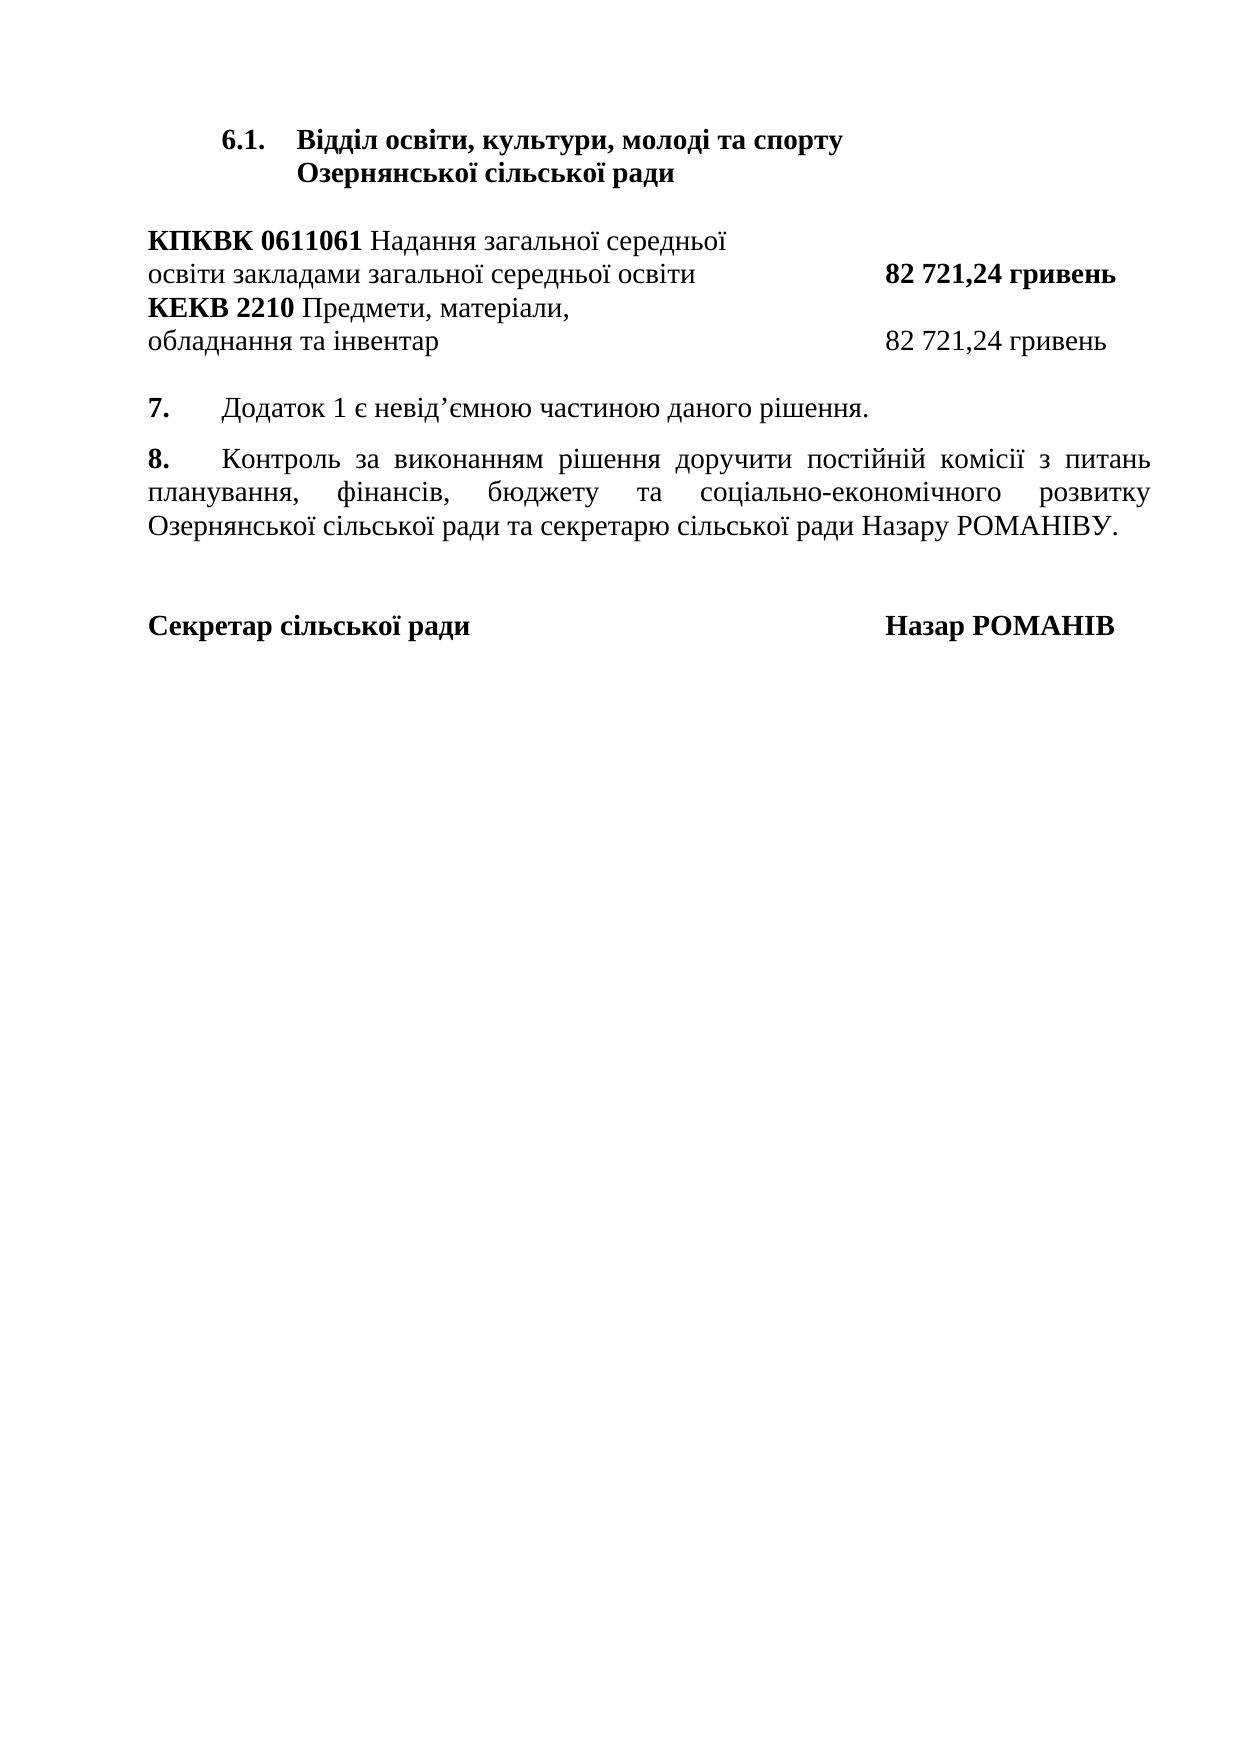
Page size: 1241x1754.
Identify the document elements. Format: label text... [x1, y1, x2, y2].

text КЕКВ 2210 Предмети, матеріали, [148, 290, 1152, 323]
list Додаток 1 є невід’ємною частиною даного рішення. [148, 390, 1152, 424]
list обладнання та інвентар 82 721,24 гривень [148, 323, 1152, 357]
list освіти закладами загальної середньої освіти 82 721,24 гривень [148, 256, 1152, 290]
list Відділ освіти, культури, молоді та спорту [221, 122, 1152, 156]
list КПКВК 0611061 Надання загальної середньої [148, 223, 1152, 256]
list Озернянської сільської ради [296, 156, 1152, 189]
text Секретар сільської ради Назар РОМАНІВ [148, 608, 1152, 642]
list Контроль за виконанням рішення доручити постійній комісії з питань планування, фінансів, бюджету та соціально-економічного розвитку Озернянської сільської ради та секретарю сільської ради Назару РОМАНІВУ. [148, 441, 1152, 541]
